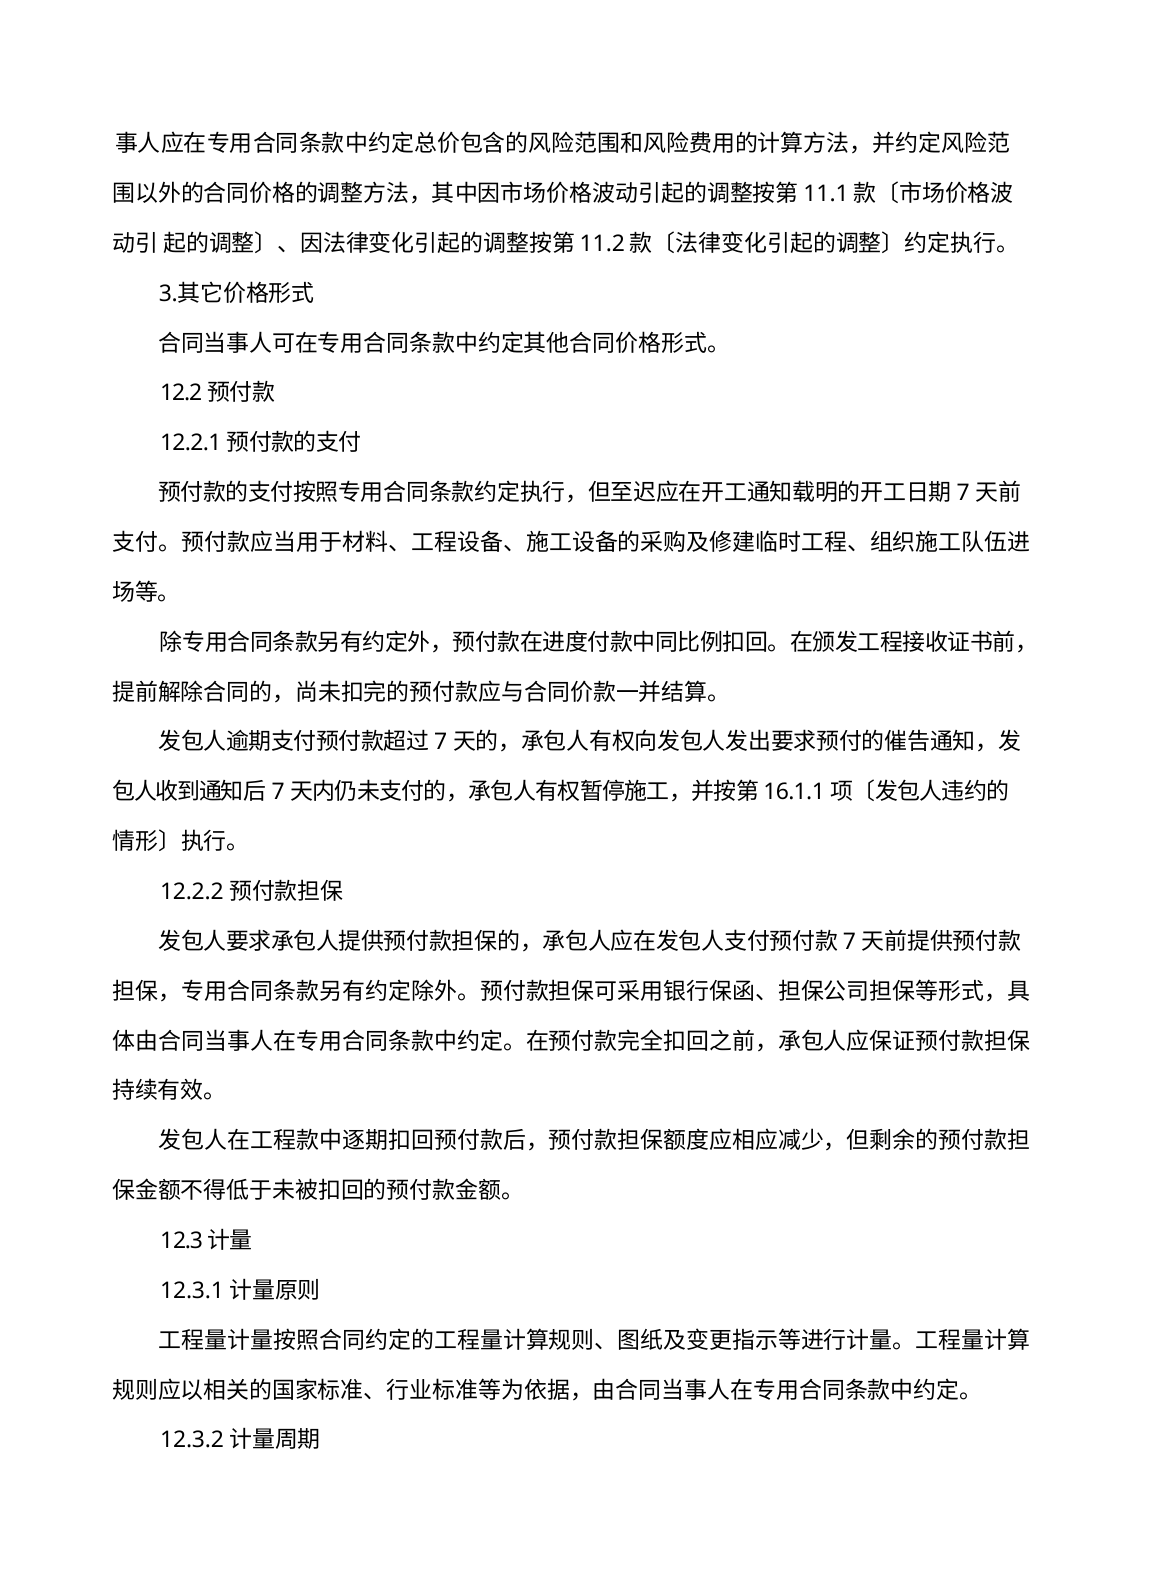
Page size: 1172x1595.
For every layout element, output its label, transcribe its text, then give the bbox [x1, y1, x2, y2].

text 发包人在工程款中逐期扣回预付款后，预付款担保额度应相应减少，但剩余的预付款担 保金额不得低于未被扣回的预付款金额。 [112, 1122, 1032, 1205]
text 事人应在专用合同条款中约定总价包含的风险范围和风险费用的计算方法，并约定风险范围以外的合同价格的调整方法，其中因市场价格波动引起的调整按第11.1款〔市场价格波动引 起的调整〕、因法律变化引起的调整按第11.2款〔法律变化引起的调整〕约定执行。 [112, 125, 1032, 258]
text 预付款的支付按照专用合同条款约定执行，但至迟应在开工通知载明的开工日期 7 天前 支付。预付款应当用于材料、工程设备、施工设备的采购及修建临时工程、组织施工队伍进 场等。 [112, 474, 1032, 607]
text 合同当事人可在专用合同条款中约定其他合同价格形式。 [158, 324, 1038, 358]
text 12.3.2 计量周期 [160, 1421, 1038, 1454]
text 12.2 预付款 [160, 374, 1038, 407]
text 3.其它价格形式 [158, 274, 1038, 308]
text 12.3 计量 [160, 1222, 1038, 1255]
text 发包人要求承包人提供预付款担保的，承包人应在发包人支付预付款 7 天前提供预付款 担保，专用合同条款另有约定除外。预付款担保可采用银行保函、担保公司担保等形式，具 体由合同当事人在专用合同条款中约定。在预付款完全扣回之前，承包人应保证预付款担保 持续有效。 [112, 923, 1032, 1106]
text 除专用合同条款另有约定外，预付款在进度付款中同比例扣回。在颁发工程接收证书前， 提前解除合同的，尚未扣完的预付款应与合同价款一并结算。 [112, 624, 1038, 707]
text 12.2.2 预付款担保 [160, 873, 1038, 906]
text 12.3.1 计量原则 [160, 1272, 1038, 1305]
text 12.2.1 预付款的支付 [160, 424, 1038, 457]
text 发包人逾期支付预付款超过 7 天的，承包人有权向发包人发出要求预付的催告通知，发 包人收到通知后 7 天内仍未支付的，承包人有权暂停施工，并按第 16.1.1 项〔发包人违约的 情形〕执行。 [112, 723, 1032, 856]
text 工程量计量按照合同约定的工程量计算规则、图纸及变更指示等进行计量。工程量计算 规则应以相关的国家标准、行业标准等为依据，由合同当事人在专用合同条款中约定。 [112, 1322, 1032, 1405]
